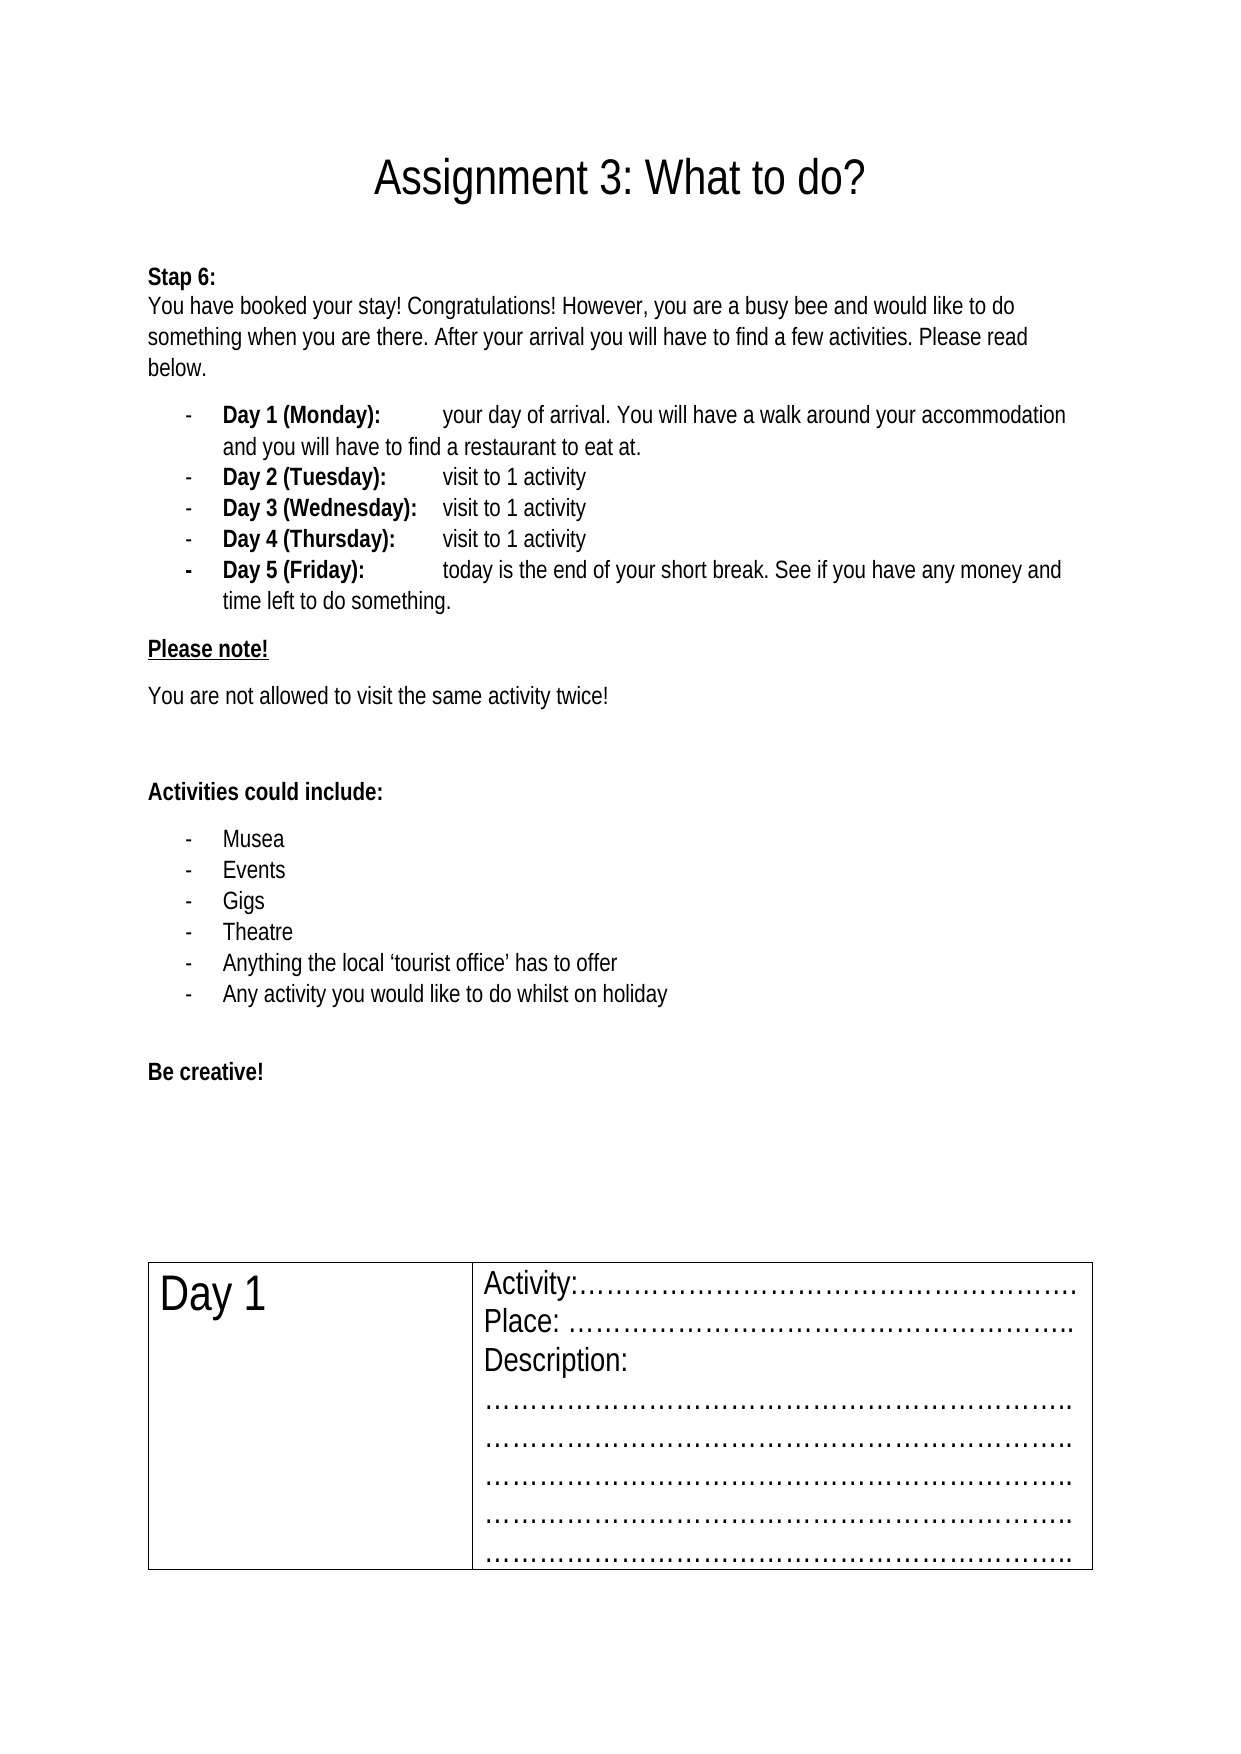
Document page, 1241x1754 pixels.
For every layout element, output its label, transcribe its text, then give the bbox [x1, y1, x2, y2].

list Day 3 (Wednesday): visit to 1 activity [185, 493, 1093, 522]
table_header Day 1 [149, 1263, 472, 1569]
text Be creative! [148, 1057, 1093, 1086]
list Musea [185, 824, 1093, 853]
list Anything the local ‘tourist office’ has to offer [185, 948, 1093, 977]
list Day 2 (Tuesday): visit to 1 activity [185, 462, 1093, 491]
list and you will have to find a restaurant to eat at. [223, 431, 1093, 460]
text You are not allowed to visit the same activity twice! [148, 681, 1093, 710]
text You have booked your stay! Congratulations! However, you are a busy bee and would like to do something when you are there. After your arrival you will have to find a few activities. Please read below. [148, 291, 1093, 382]
list Day 5 (Friday): today is the end of your short break. See if you have any money and time left to do something. [185, 555, 1093, 615]
list Day 4 (Thursday): visit to 1 activity [185, 524, 1093, 553]
list Day 1 (Monday): your day of arrival. You will have a walk around your accommodation [185, 401, 1093, 429]
list Any activity you would like to do whilst on holiday [185, 979, 1093, 1007]
list Theatre [185, 917, 1093, 946]
text Please note! [148, 634, 1093, 662]
list Events [185, 855, 1093, 884]
text Assignment 3: What to do? [148, 148, 1093, 205]
text Activities could include: [148, 777, 1093, 805]
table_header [473, 1263, 1092, 1569]
text Stap 6: [148, 262, 1093, 291]
list Gigs [185, 886, 1093, 915]
